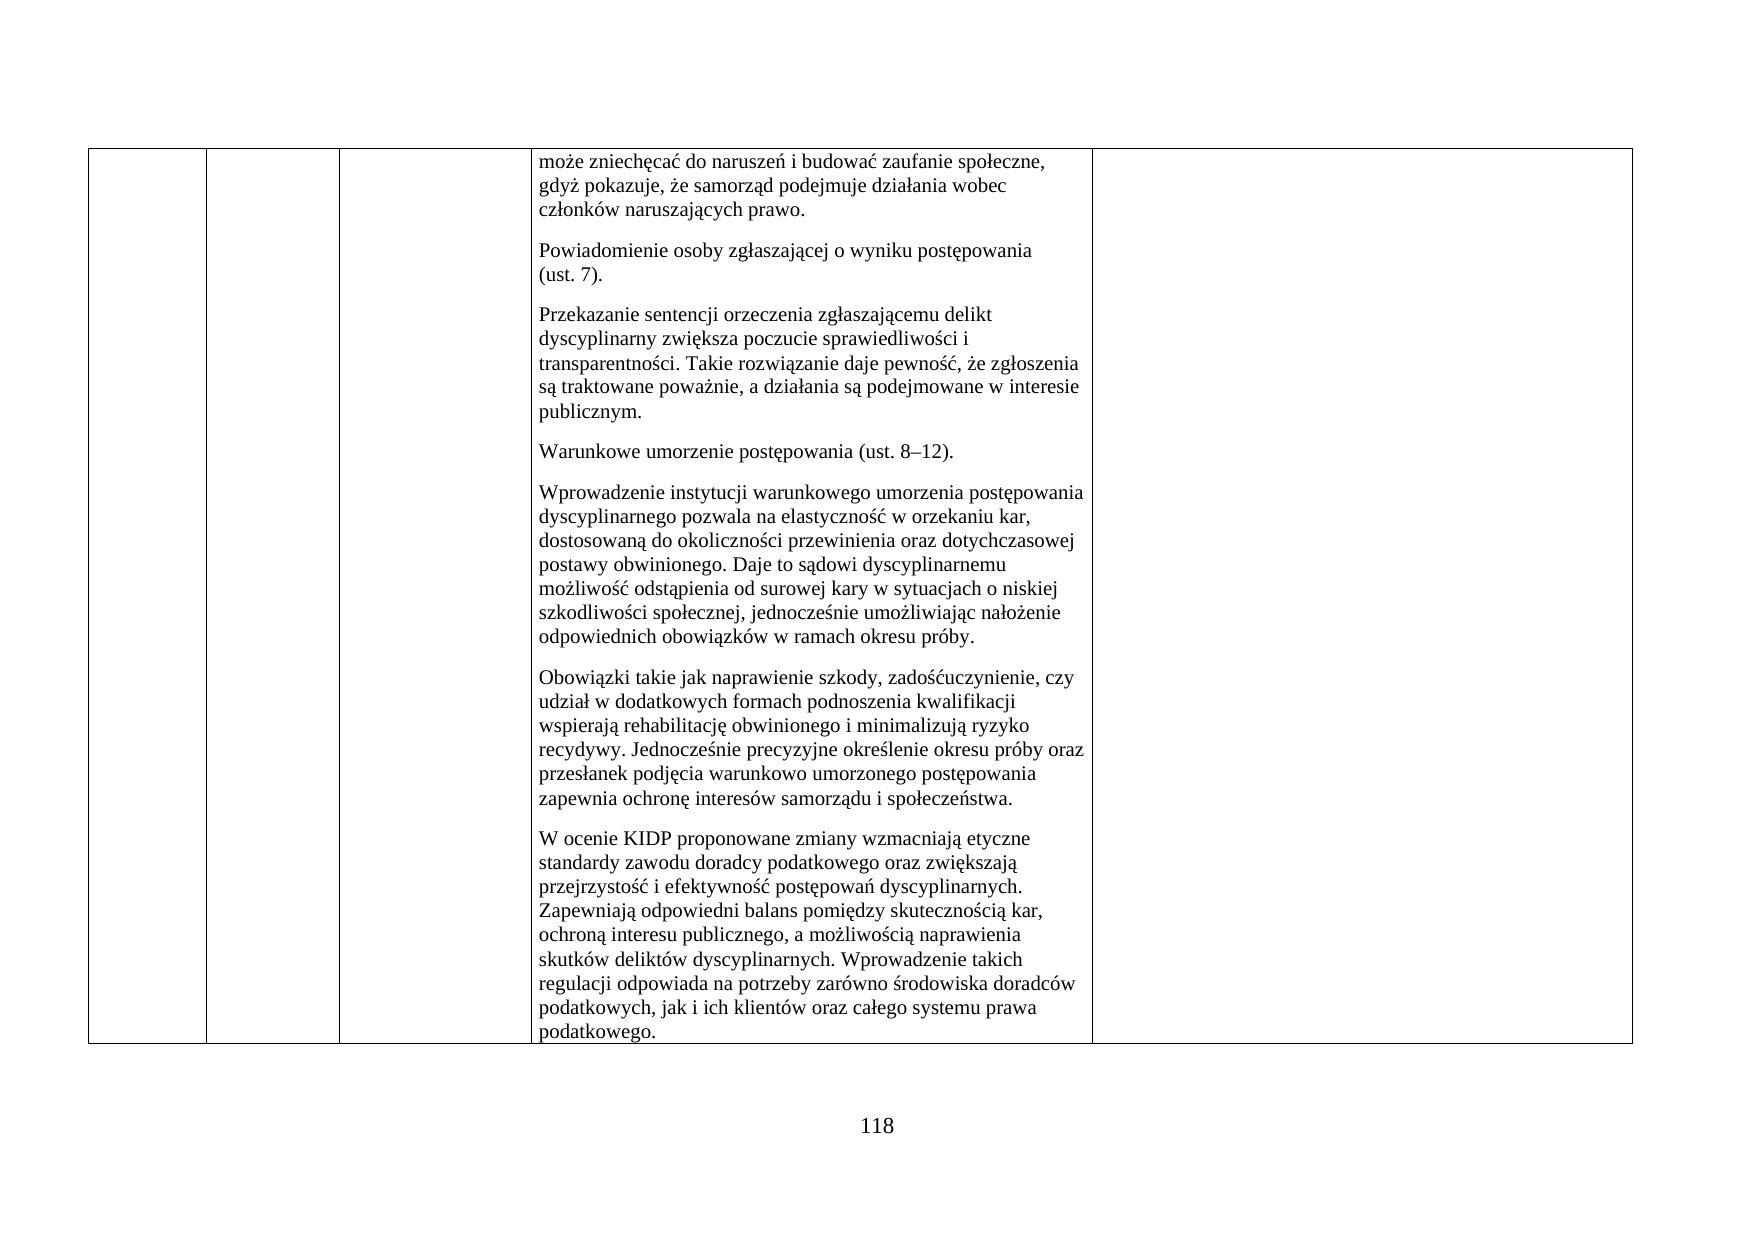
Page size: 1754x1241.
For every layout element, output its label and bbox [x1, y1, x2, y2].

table_cell [207, 149, 339, 1043]
table_cell [1093, 149, 1632, 1043]
table_cell [89, 149, 206, 1043]
table_cell [532, 149, 1092, 1043]
table_cell [340, 149, 531, 1043]
